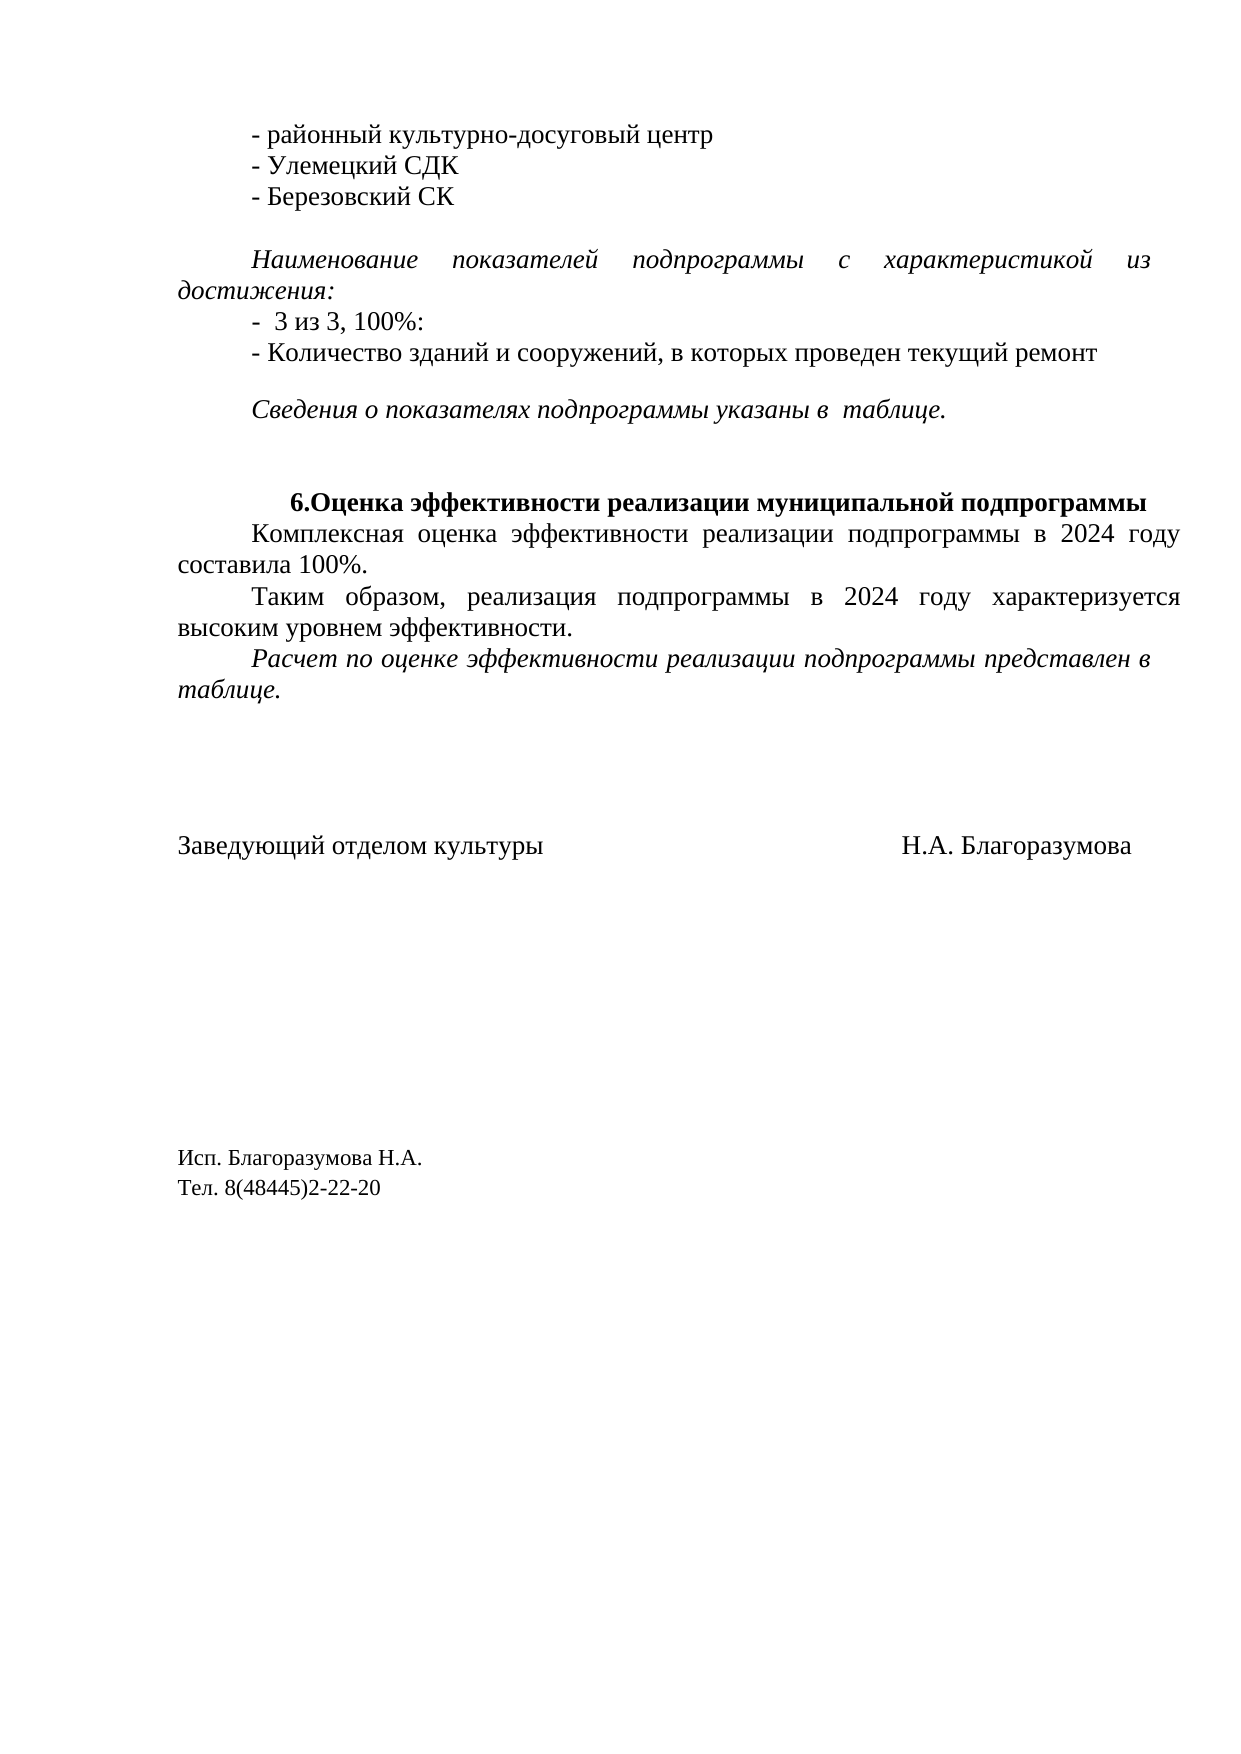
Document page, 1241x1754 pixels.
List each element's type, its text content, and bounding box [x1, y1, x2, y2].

text - 3 из 3, 100%: [177, 305, 1152, 336]
text Наименование показателей подпрограммы с характеристикой из достижения: [177, 243, 1152, 305]
text - районный культурно-досуговый центр [177, 118, 1152, 149]
text Таким образом, реализация подпрограммы в 2024 году характеризуется высоким уровнем эффективности. [177, 579, 1181, 642]
text Тел. 8(48445)2-22-20 [177, 1174, 1152, 1200]
text - Улемецкий СДК [177, 149, 1152, 180]
text - Березовский СК [177, 180, 1152, 212]
text Расчет по оценке эффективности реализации подпрограммы представлен в таблице. [177, 642, 1152, 704]
text - Количество зданий и сооружений, в которых проведен текущий ремонт [251, 336, 1152, 367]
text Сведения о показателях подпрограммы указаны в таблице. [177, 393, 1152, 424]
text Заведующий отделом культуры Н.А. Благоразумова [177, 829, 1152, 860]
text 6.Оценка эффективности реализации муниципальной подпрограммы [290, 486, 1181, 517]
text Комплексная оценка эффективности реализации подпрограммы в 2024 году составила 100%. [177, 517, 1181, 579]
text Исп. Благоразумова Н.А. [177, 1143, 1152, 1170]
